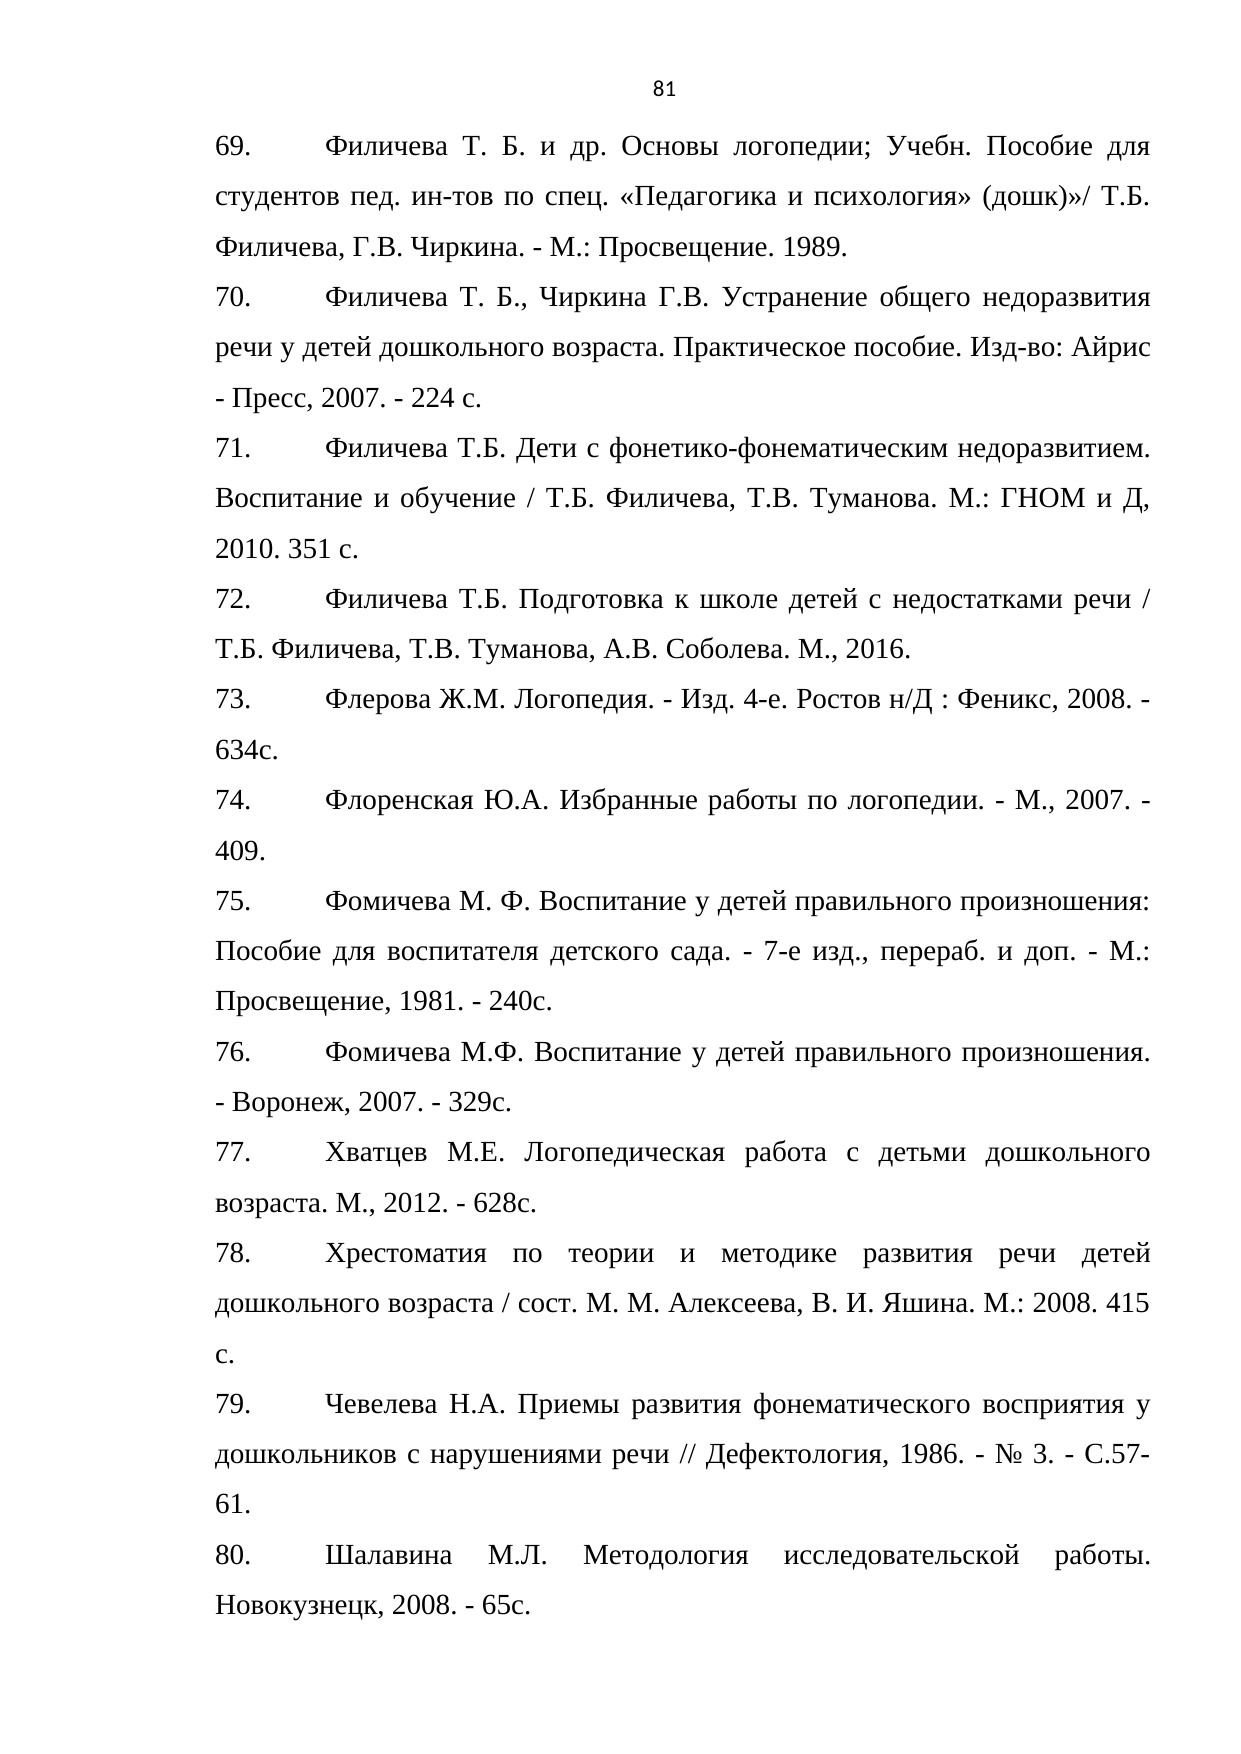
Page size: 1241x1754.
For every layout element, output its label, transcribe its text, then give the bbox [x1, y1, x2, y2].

list Флоренская Ю.А. Избранные работы по логопедии. - М., 2007. - 409. [215, 782, 1152, 866]
list Флерова Ж.М. Логопедия. - Изд. 4-е. Ростов н/Д : Феникс, 2008. - 634с. [215, 682, 1152, 766]
list Филичева Т.Б. Дети с фонетико-фонематическим недоразвитием. Воспитание и обучение / Т.Б. Филичева, Т.В. Туманова. М.: ГНОМ и Д, 2010. 351 с. [215, 430, 1152, 564]
list Фомичева М. Ф. Воспитание у детей правильного произношения: Пособие для воспитателя детского сада. - 7-е изд., перераб. и доп. - М.: Просвещение, 1981. - 240с. [215, 883, 1152, 1017]
list Шалавина М.Л. Методология исследовательской работы. Новокузнецк, 2008. - 65с. [215, 1537, 1152, 1621]
list Хрестоматия по теории и методике развития речи детей дошкольного возраста / сост. М. М. Алексеева, В. И. Яшина. М.: 2008. 415 с. [215, 1235, 1152, 1369]
list Чевелева Н.А. Приемы развития фонематического восприятия у дошкольников с нарушениями речи // Дефектология, 1986. - № 3. - С.57-61. [215, 1386, 1152, 1520]
list Фомичева М.Ф. Воспитание у детей правильного произношения. - Воронеж, 2007. - 329с. [215, 1034, 1152, 1118]
list Хватцев М.Е. Логопедическая работа с детьми дошкольного возраста. М., 2012. - 628с. [215, 1134, 1152, 1218]
list Филичева Т.Б. Подготовка к школе детей с недостатками речи / Т.Б. Филичева, Т.В. Туманова, А.В. Соболева. М., 2016. [215, 581, 1152, 665]
list Филичева Т. Б., Чиркина Г.В. Устранение общего недоразвития речи у детей дошкольного возраста. Практическое пособие. Изд-во: Айрис - Пресс, 2007. - 224 с. [215, 279, 1152, 413]
list Филичева Т. Б. и др. Основы логопедии; Учебн. Пособие для студентов пед. ин-тов по спец. «Педагогика и психология» (дошк)»/ Т.Б. Филичева, Г.В. Чиркина. - М.: Просвещение. 1989. [215, 128, 1152, 262]
